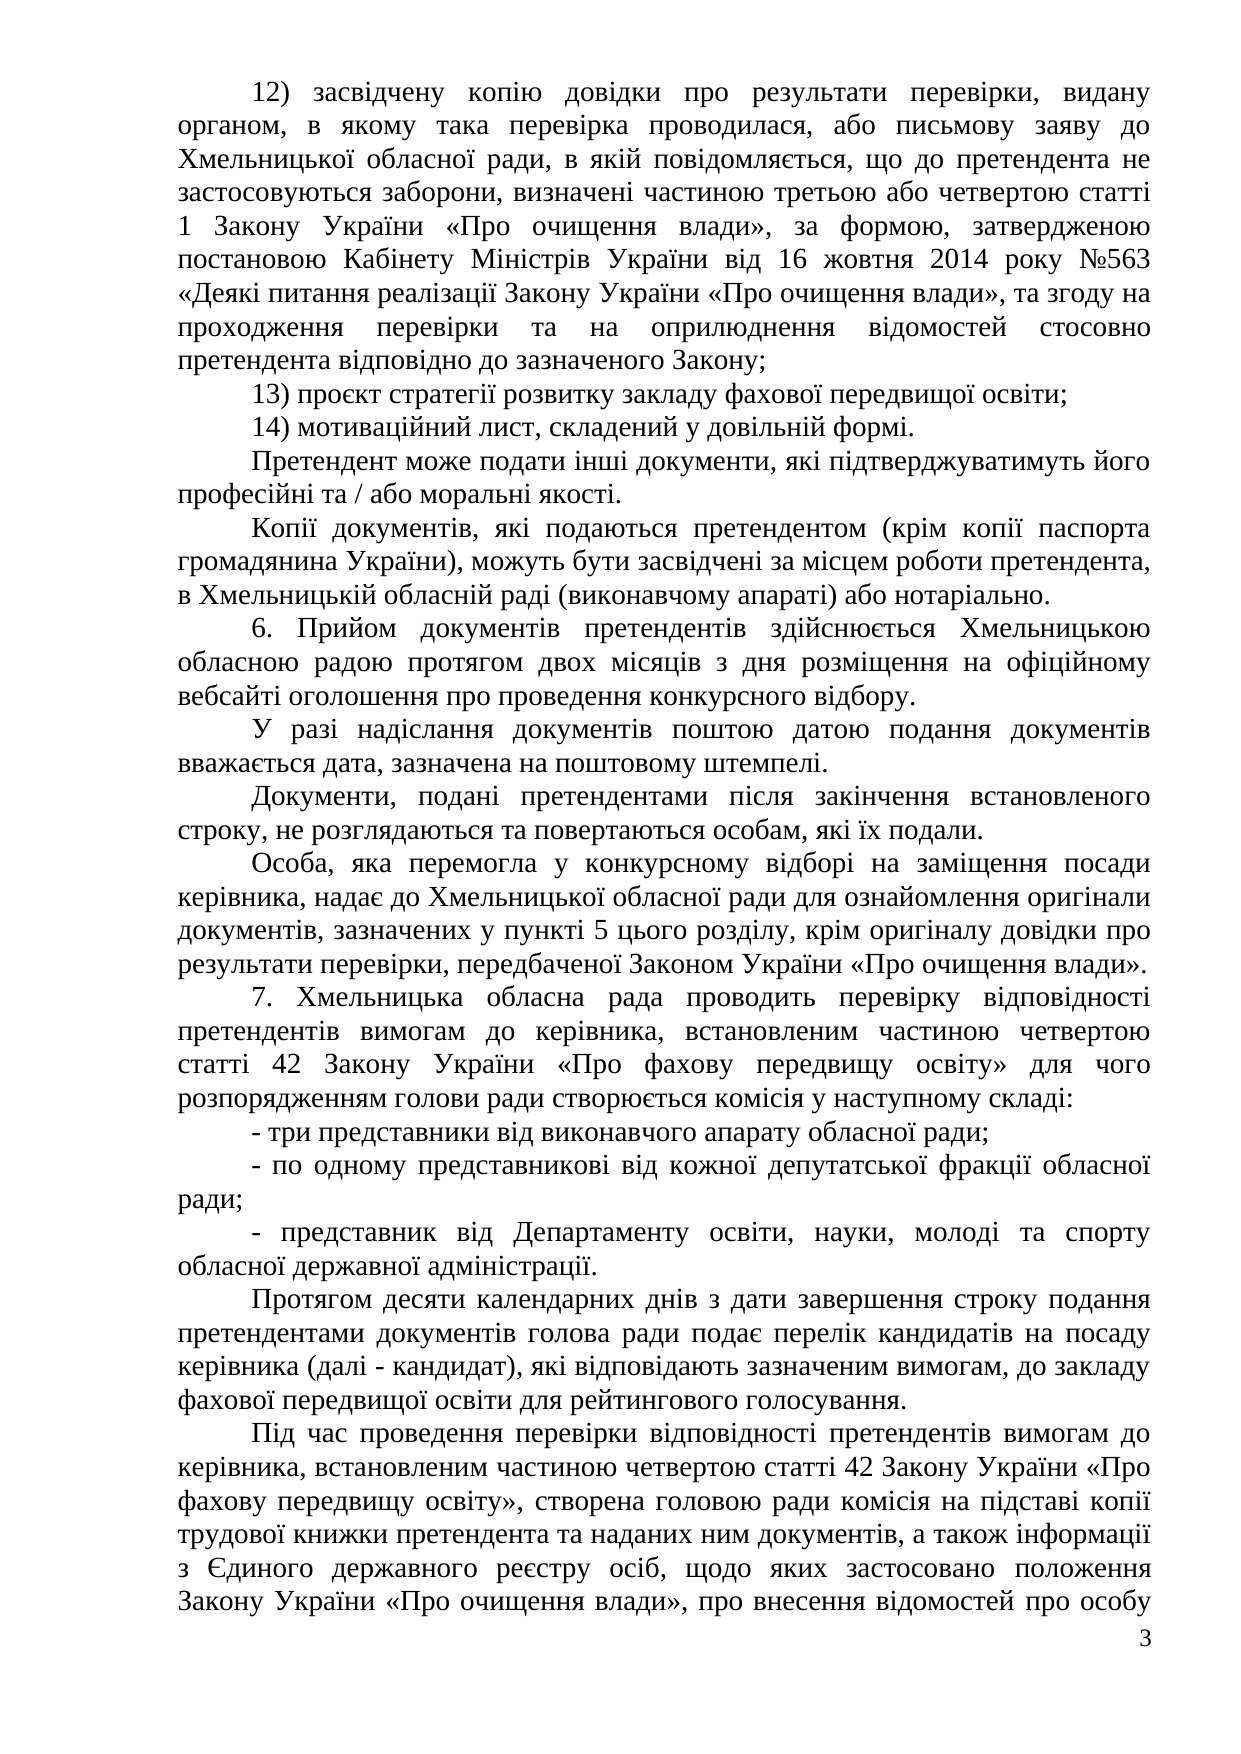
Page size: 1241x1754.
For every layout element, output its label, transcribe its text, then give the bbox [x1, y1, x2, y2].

text 14) мотиваційний лист, складений у довільній формі. [177, 409, 1152, 443]
text Документи, подані претендентами після закінчення встановленого строку, не розглядаються та повертаються особам, які їх подали. [177, 778, 1152, 845]
text Претендент може подати інші документи, які підтверджуватимуть його професійні та / або моральні якості. [177, 443, 1152, 510]
text 7. Хмельницька обласна рада проводить перевірку відповідності претендентів вимогам до керівника, встановленим частиною четвертою статті 42 Закону України «Про фахову передвищу освіту» для чого розпорядженням голови ради створюється комісія у наступному складі: [177, 979, 1152, 1114]
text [177, 1416, 1152, 1617]
text - по одному представникові від кожної депутатської фракції обласної ради; [177, 1147, 1152, 1214]
text Протягом десяти календарних днів з дати завершення строку подання претендентами документів голова ради подає перелік кандидатів на посаду керівника (далі - кандидат), які відповідають зазначеним вимогам, до закладу фахової передвищої освіти для рейтингового голосування. [177, 1281, 1152, 1416]
text 12) засвідчену копію довідки про результати перевірки, видану органом, в якому така перевірка проводилася, або письмову заяву до Хмельницької обласної ради, в якій повідомляється, що до претендента не застосовуються заборони, визначені частиною третьою або четвертою статті 1 Закону України «Про очищення влади», за формою, затвердженою постановою Кабінету Міністрів України від 16 жовтня 2014 року №563 «Деякі питання реалізації Закону України «Про очищення влади», та згоду на проходження перевірки та на оприлюднення відомостей стосовно претендента відповідно до зазначеного Закону; [177, 74, 1152, 376]
text Копії документів, які подаються претендентом (крім копії паспорта громадянина України), можуть бути засвідчені за місцем роботи претендента, в Хмельницькій обласній раді (виконавчому апараті) або нотаріально. [177, 510, 1152, 611]
text - представник від Департаменту освіти, науки, молоді та спорту обласної державної адміністрації. [177, 1214, 1152, 1281]
text - три представники від виконавчого апарату обласної ради; [177, 1114, 1152, 1147]
text 13) проєкт стратегії розвитку закладу фахової передвищої освіти; [177, 376, 1152, 409]
text 6. Прийом документів претендентів здійснюється Хмельницькою обласною радою протягом двох місяців з дня розміщення на офіційному вебсайті оголошення про проведення конкурсного відбору. [177, 611, 1152, 711]
text У разі надіслання документів поштою датою подання документів вважається дата, зазначена на поштовому штемпелі. [177, 711, 1152, 778]
text Особа, яка перемогла у конкурсному відборі на заміщення посади керівника, надає до Хмельницької обласної ради для ознайомлення оригінали документів, зазначених у пункті 5 цього розділу, крім оригіналу довідки про результати перевірки, передбаченої Законом України «Про очищення влади». [177, 845, 1152, 979]
